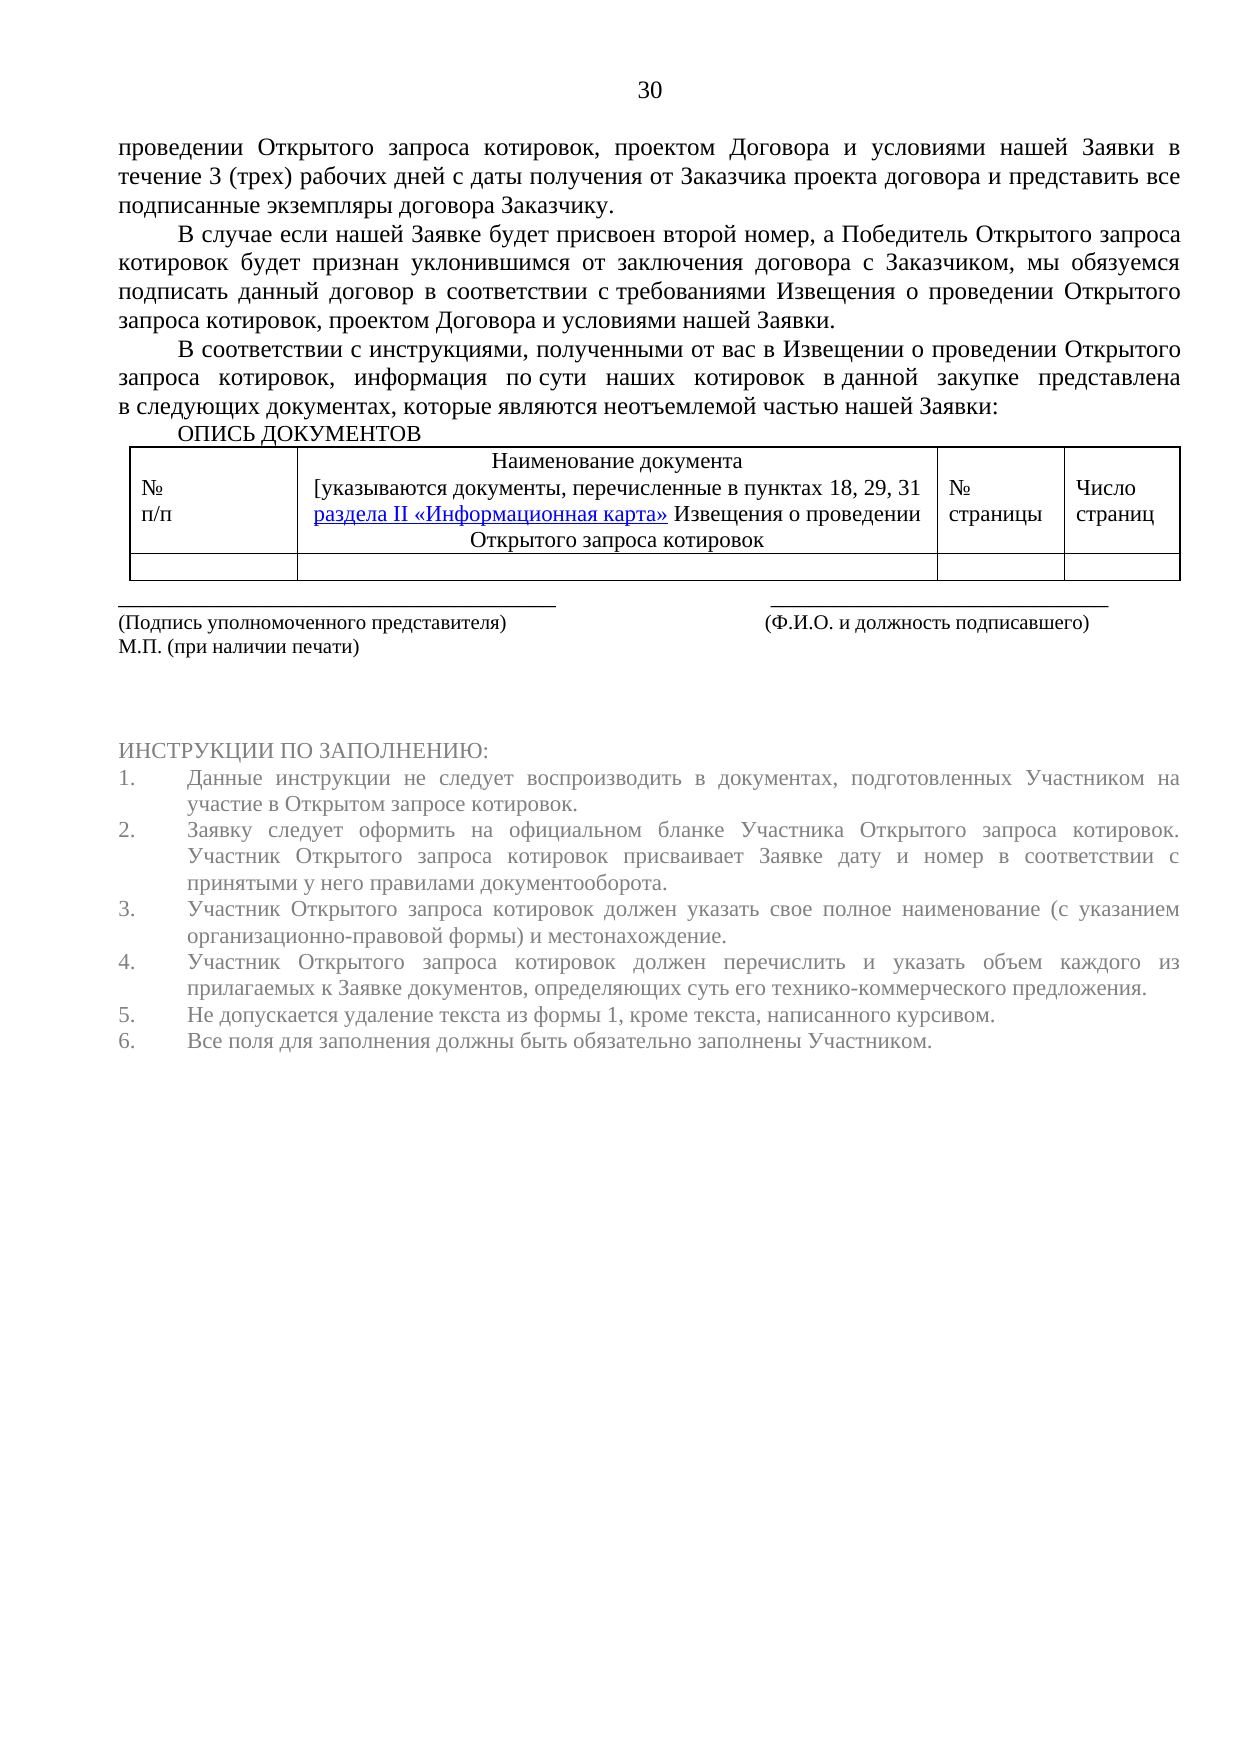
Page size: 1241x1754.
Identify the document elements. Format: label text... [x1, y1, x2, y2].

table_cell [1065, 554, 1179, 580]
table_header Наименование документа [указываются документы, перечисленные в пунктах 18, 29, 31 раздела II «Информационная карта» Извещения о проведении Открытого запроса котировок [298, 448, 937, 553]
list Данные инструкции не следует воспроизводить в документах, подготовленных Участником на участие в Открытом запросе котировок. [118, 763, 1181, 816]
list Не допускается удаление текста из формы 1, кроме текста, написанного курсивом. [118, 1001, 1181, 1027]
text (Подпись уполномоченного представителя) (Ф.И.О. и должность подписавшего) [118, 610, 1181, 634]
text В случае если нашей Заявке будет присвоен второй номер, а Победитель Открытого запроса котировок будет признан уклонившимся от заключения договора с Заказчиком, мы обязуемся подписать данный договор в соответствии с требованиями Извещения о проведении Открытого запроса котировок, проектом Договора и условиями нашей Заявки. [118, 219, 1181, 334]
table_header № страницы [938, 448, 1064, 553]
table_cell [131, 554, 297, 580]
list Участник Открытого запроса котировок должен указать свое полное наименование (с указанием организационно-правовой формы) и местонахождение. [118, 895, 1181, 948]
table_cell [298, 554, 937, 580]
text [118, 132, 1181, 219]
text ИНСТРУКЦИИ ПО ЗАПОЛНЕНИЮ: [118, 737, 1181, 763]
text ___________________________________ ___________________________ [118, 581, 1181, 610]
text ОПИСЬ ДОКУМЕНТОВ [118, 420, 1181, 446]
table_cell [938, 554, 1064, 580]
text М.П. (при наличии печати) [118, 634, 1181, 658]
list Все поля для заполнения должны быть обязательно заполнены Участником. [118, 1027, 1181, 1053]
text В соответствии с инструкциями, полученными от вас в Извещении о проведении Открытого запроса котировок, информация по сути наших котировок в данной закупке представлена в следующих документах, которые являются неотъемлемой частью нашей Заявки: [118, 334, 1181, 420]
table_header Число страниц [1065, 448, 1179, 553]
list Заявку следует оформить на официальном бланке Участника Открытого запроса котировок. Участник Открытого запроса котировок присваивает Заявке дату и номер в соответствии с принятыми у него правилами документооборота. [118, 816, 1181, 895]
list Участник Открытого запроса котировок должен перечислить и указать объем каждого из прилагаемых к Заявке документов, определяющих суть его технико-коммерческого предложения. [118, 948, 1181, 1001]
table_header № п/п [131, 448, 297, 553]
